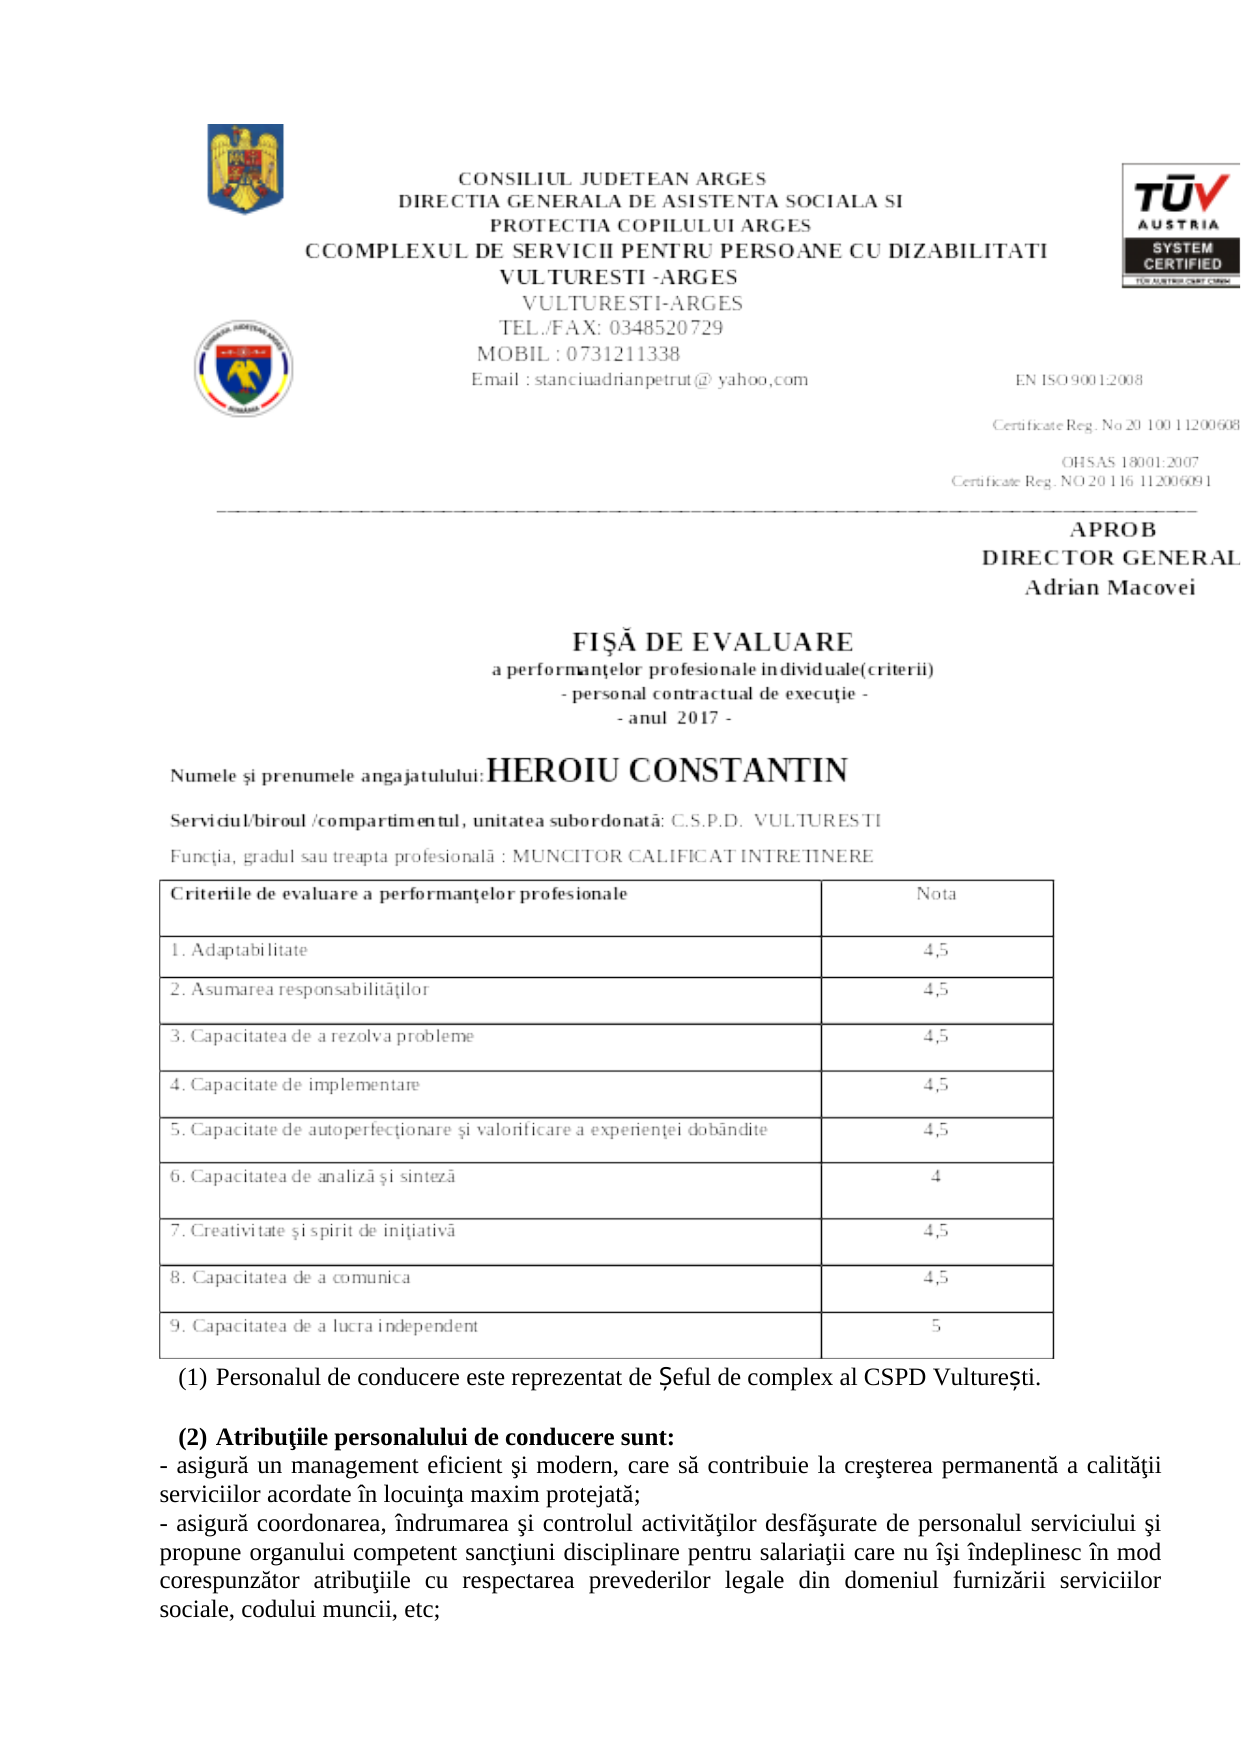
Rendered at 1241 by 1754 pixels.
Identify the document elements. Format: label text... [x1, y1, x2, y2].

list Personalul de conducere este reprezentat de Șeful de complex al CSPD Vulturești. [178, 1359, 1162, 1393]
text - asigură coordonarea, îndrumarea şi controlul activităţilor desfăşurate de personalul serviciului şi propune organului competent sancţiuni disciplinare pentru salariaţii care nu îşi îndeplinesc în mod corespunzător atribuţiile cu respectarea prevederilor legale din domeniul furnizării serviciilor sociale, codului muncii, etc; [159, 1508, 1162, 1623]
text - asigură un management eficient şi modern, care să contribuie la creşterea permanentă a calităţii serviciilor acordate în locuinţa maxim protejată; [159, 1451, 1162, 1508]
list Atribuţiile personalului de conducere sunt: [178, 1422, 1162, 1451]
